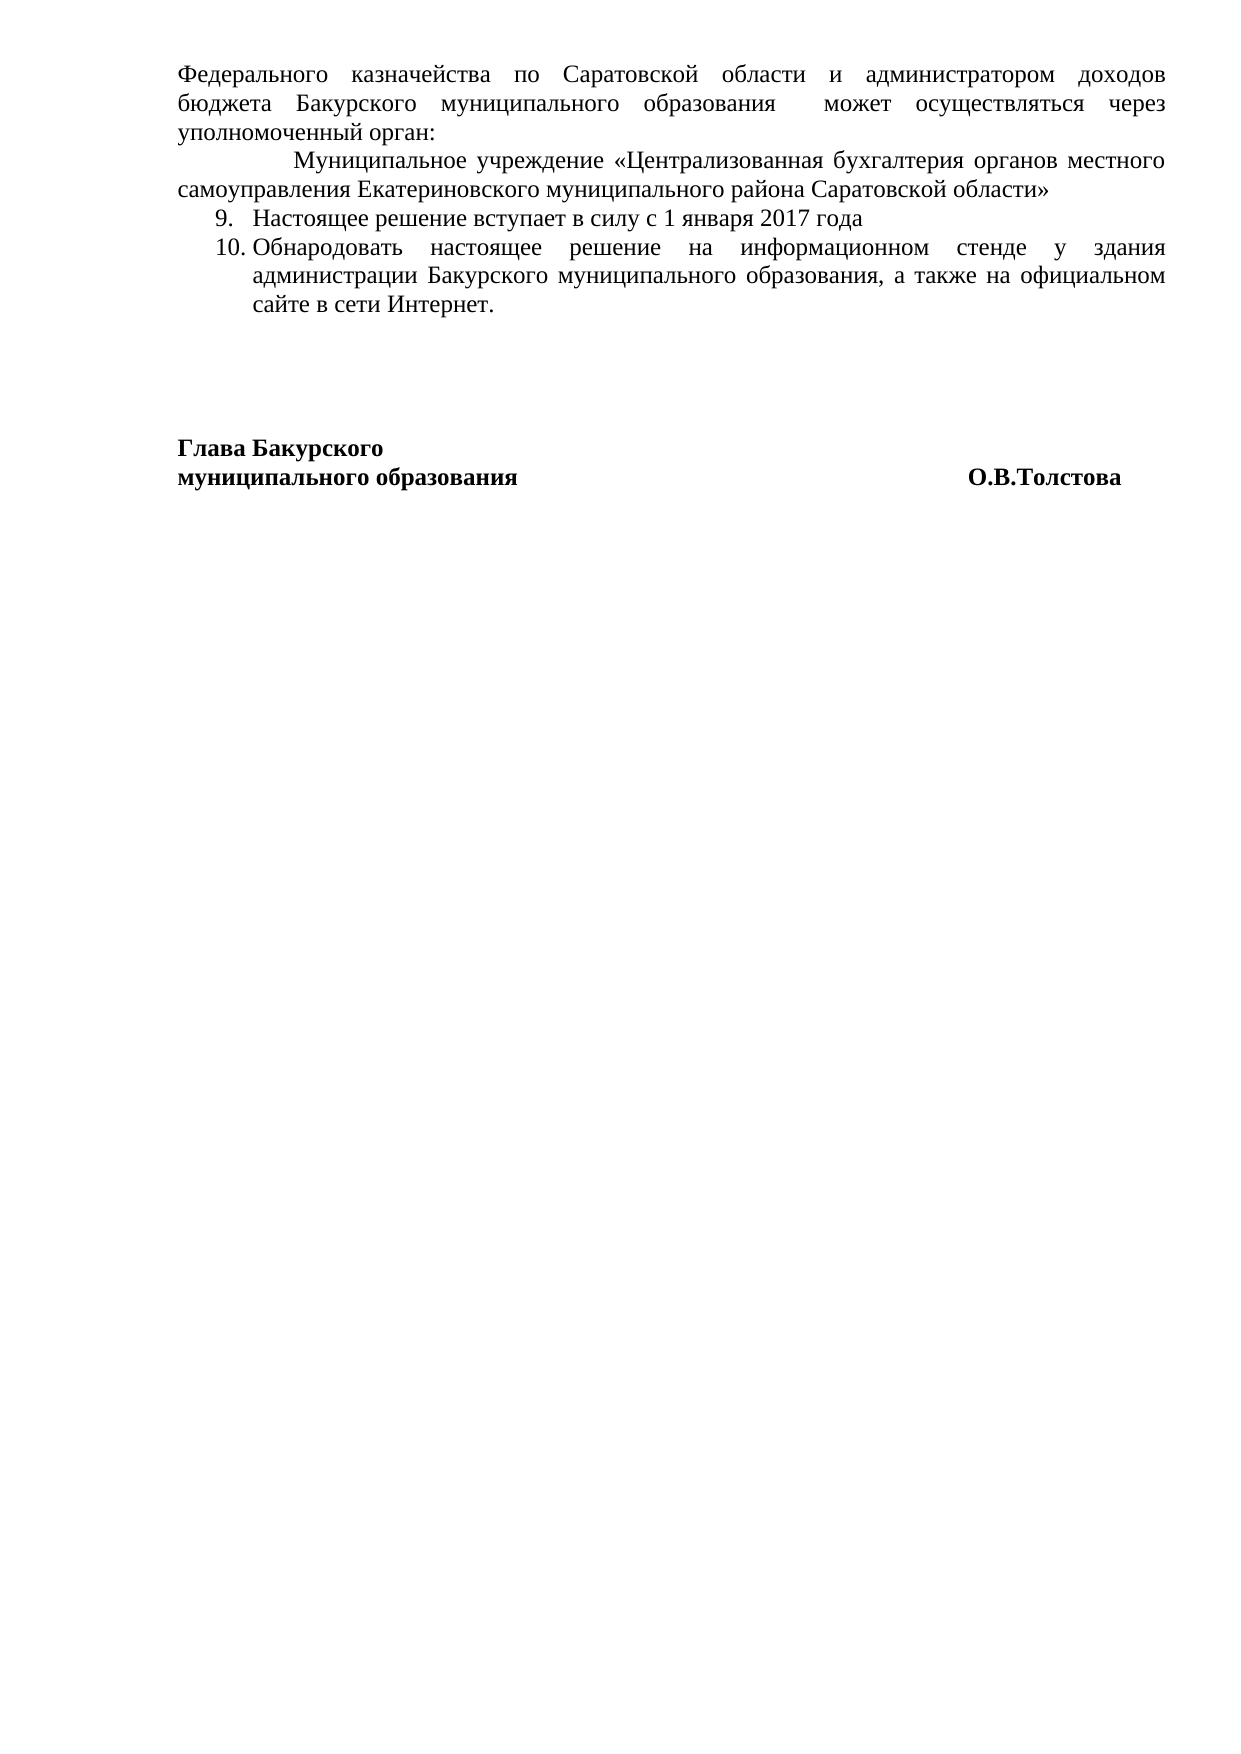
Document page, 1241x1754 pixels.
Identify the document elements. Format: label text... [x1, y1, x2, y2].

text муниципального образования О.В.Толстова [177, 462, 1166, 490]
list Настоящее решение вступает в силу с 1 января 2017 года [215, 203, 1166, 232]
text Федерального казначейства по Саратовской области и администратором доходов бюджета Бакурского муниципального образования может осуществляться через уполномоченный орган: [177, 59, 1166, 145]
text Муниципальное учреждение «Централизованная бухгалтерия органов местного самоуправления Екатериновского муниципального района Саратовской области» [177, 145, 1166, 203]
text Глава Бакурского [177, 433, 1166, 462]
list Обнародовать настоящее решение на информационном стенде у здания администрации Бакурского муниципального образования, а также на официальном сайте в сети Интернет. [215, 232, 1166, 318]
